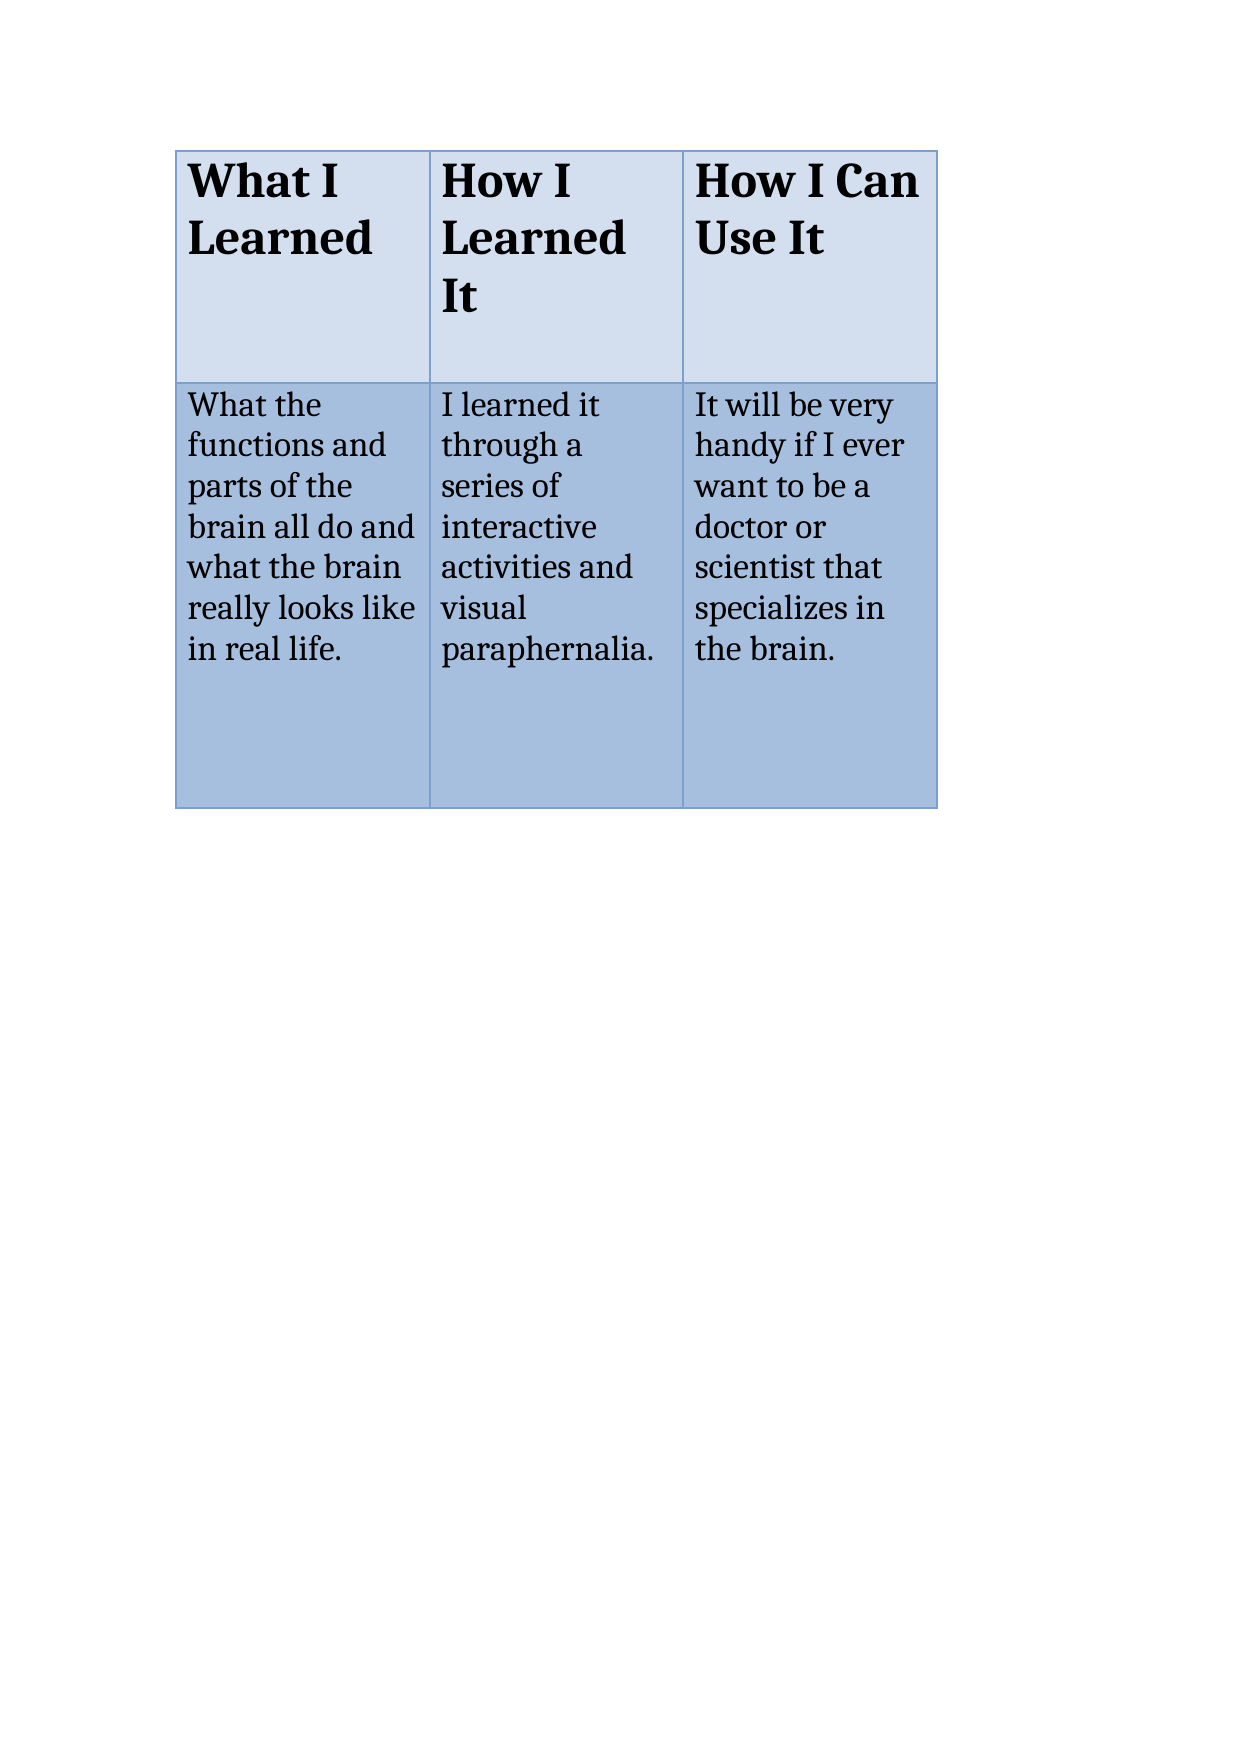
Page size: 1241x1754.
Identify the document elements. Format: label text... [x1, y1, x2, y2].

table_cell It will be very handy if I ever want to be a doctor or scientist that specializes in the brain. [684, 384, 936, 807]
table_header What I Learned [177, 152, 429, 382]
table_header How I Learned It [431, 152, 682, 382]
table_cell I learned it through a series of interactive activities and visual paraphernalia. [431, 384, 682, 807]
table_header How I Can Use It [684, 152, 936, 382]
table_cell What the functions and parts of the brain all do and what the brain really looks like in real life. [177, 384, 429, 807]
